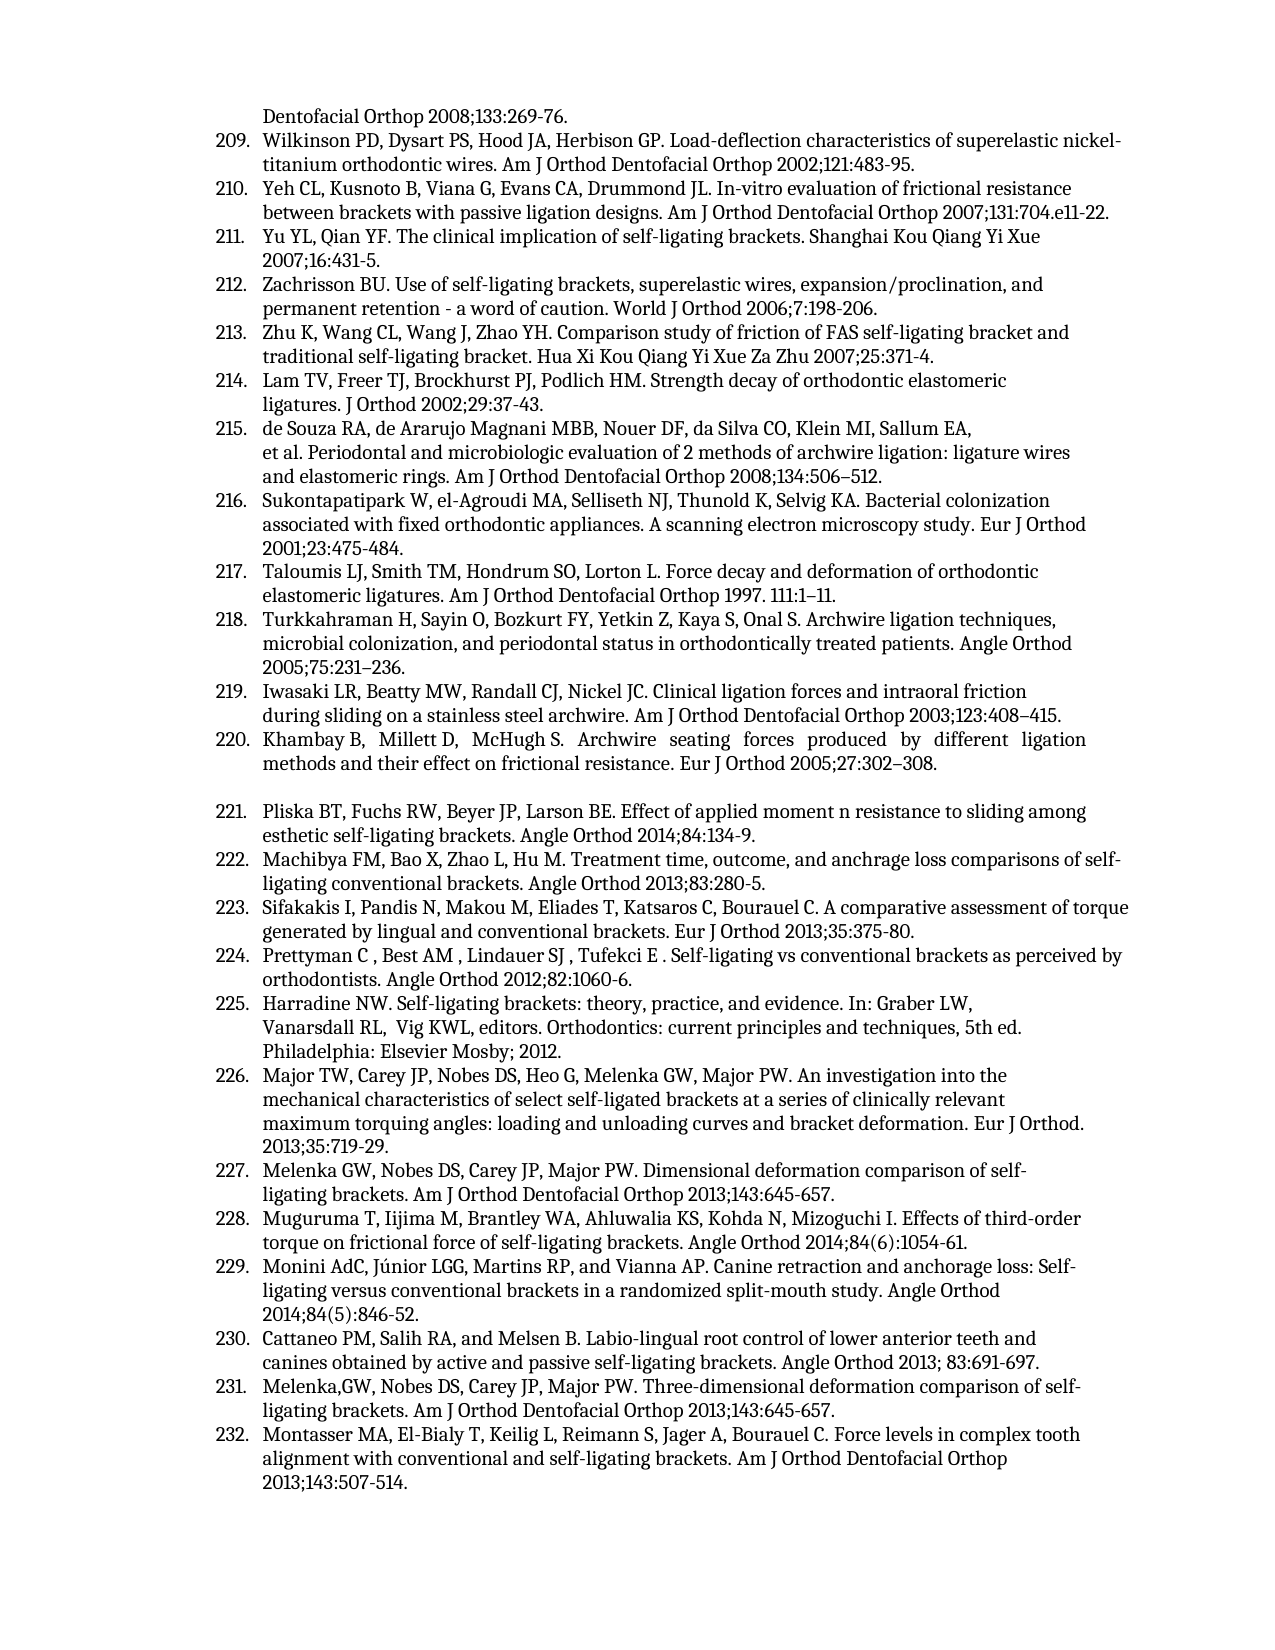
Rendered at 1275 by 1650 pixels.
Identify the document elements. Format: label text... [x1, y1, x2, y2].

list Zachrisson BU. Use of self-ligating brackets, superelastic wires, expansion/proclination, and permanent retention - a word of caution. World J Orthod 2006;7:198-206. [216, 273, 1137, 321]
list Khambay B, Millett D, McHugh S. Archwire seating forces produced by different ligation methods and their effect on frictional resistance. Eur J Orthod 2005;27:302–308. [216, 728, 1087, 776]
list Taloumis LJ, Smith TM, Hondrum SO, Lorton L. Force decay and deformation of orthodontic elastomeric ligatures. Am J Orthod Dentofacial Orthop 1997. 111:1–11. [216, 560, 1087, 608]
list Cattaneo PM, Salih RA, and Melsen B. Labio-lingual root control of lower anterior teeth and canines obtained by active and passive self-ligating brackets. Angle Orthod 2013; 83:691-697. [216, 1327, 1087, 1375]
list Prettyman C , Best AM , Lindauer SJ , Tufekci E . Self-ligating vs conventional brackets as perceived by orthodontists. Angle Orthod 2012;82:1060-6. [216, 943, 1137, 991]
list Melenka GW, Nobes DS, Carey JP, Major PW. Dimensional deformation comparison of self-ligating brackets. Am J Orthod Dentofacial Orthop 2013;143:645-657. [216, 1159, 1087, 1207]
list Zhu K, Wang CL, Wang J, Zhao YH. Comparison study of friction of FAS self-ligating bracket and traditional self-ligating bracket. Hua Xi Kou Qiang Yi Xue Za Zhu 2007;25:371-4. [216, 321, 1137, 368]
list Machibya FM, Bao X, Zhao L, Hu M. Treatment time, outcome, and anchrage loss comparisons of self-ligating conventional brackets. Angle Orthod 2013;83:280-5. [216, 848, 1137, 896]
list Yeh CL, Kusnoto B, Viana G, Evans CA, Drummond JL. In-vitro evaluation of frictional resistance between brackets with passive ligation designs. Am J Orthod Dentofacial Orthop 2007;131:704.e11-22. [216, 177, 1137, 225]
list Monini AdC, Júnior LGG, Martins RP, and Vianna AP. Canine retraction and anchorage loss: Self-ligating versus conventional brackets in a randomized split-mouth study. Angle Orthod 2014;84(5):846-52. [216, 1255, 1087, 1327]
list Major TW, Carey JP, Nobes DS, Heo G, Melenka GW, Major PW. An investigation into the mechanical characteristics of select self-ligated brackets at a series of clinically relevant maximum torquing angles: loading and unloading curves and bracket deformation. Eur J Orthod. 2013;35:719-29. [216, 1063, 1087, 1159]
list Montasser MA, El-Bialy T, Keilig L, Reimann S, Jager A, Bourauel C. Force levels in complex tooth alignment with conventional and self-ligating brackets. Am J Orthod Dentofacial Orthop 2013;143:507-514. [216, 1423, 1087, 1494]
list Yu YL, Qian YF. The clinical implication of self-ligating brackets. Shanghai Kou Qiang Yi Xue 2007;16:431-5. [216, 225, 1137, 273]
list Muguruma T, Iijima M, Brantley WA, Ahluwalia KS, Kohda N, Mizoguchi I. Effects of third-order torque on frictional force of self-ligating brackets. Angle Orthod 2014;84(6):1054-61. [216, 1207, 1087, 1255]
list Pliska BT, Fuchs RW, Beyer JP, Larson BE. Effect of applied moment n resistance to sliding among esthetic self-ligating brackets. Angle Orthod 2014;84:134-9. [216, 800, 1137, 848]
list Wilkinson PD, Dysart PS, Hood JA, Herbison GP. Load-deflection characteristics of superelastic nickel-titanium orthodontic wires. Am J Orthod Dentofacial Orthop 2002;121:483-95. [216, 129, 1137, 177]
list Turkkahraman H, Sayin O, Bozkurt FY, Yetkin Z, Kaya S, Onal S. Archwire ligation techniques, microbial colonization, and periodontal status in orthodontically treated patients. Angle Orthod 2005;75:231–236. [216, 608, 1087, 680]
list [216, 105, 1137, 129]
list de Souza RA, de Ararujo Magnani MBB, Nouer DF, da Silva CO, Klein MI, Sallum EA, et al. Periodontal and microbiologic evaluation of 2 methods of archwire ligation: ligature wires and elastomeric rings. Am J Orthod Dentofacial Orthop 2008;134:506–512. [216, 416, 1087, 488]
list Iwasaki LR, Beatty MW, Randall CJ, Nickel JC. Clinical ligation forces and intraoral friction during sliding on a stainless steel archwire. Am J Orthod Dentofacial Orthop 2003;123:408–415. [216, 680, 1087, 728]
list Harradine NW. Self-ligating brackets: theory, practice, and evidence. In: Graber LW, Vanarsdall RL, Vig KWL, editors. Orthodontics: current principles and techniques, 5th ed. Philadelphia: Elsevier Mosby; 2012. [216, 991, 1087, 1063]
list Melenka,GW, Nobes DS, Carey JP, Major PW. Three-dimensional deformation comparison of self-ligating brackets. Am J Orthod Dentofacial Orthop 2013;143:645-657. [216, 1375, 1087, 1423]
list Sifakakis I, Pandis N, Makou M, Eliades T, Katsaros C, Bourauel C. A comparative assessment of torque generated by lingual and conventional brackets. Eur J Orthod 2013;35:375-80. [216, 896, 1137, 943]
list Lam TV, Freer TJ, Brockhurst PJ, Podlich HM. Strength decay of orthodontic elastomeric ligatures. J Orthod 2002;29:37-43. [216, 368, 1087, 416]
list Sukontapatipark W, el-Agroudi MA, Selliseth NJ, Thunold K, Selvig KA. Bacterial colonization associated with fixed orthodontic appliances. A scanning electron microscopy study. Eur J Orthod 2001;23:475-484. [216, 488, 1087, 560]
